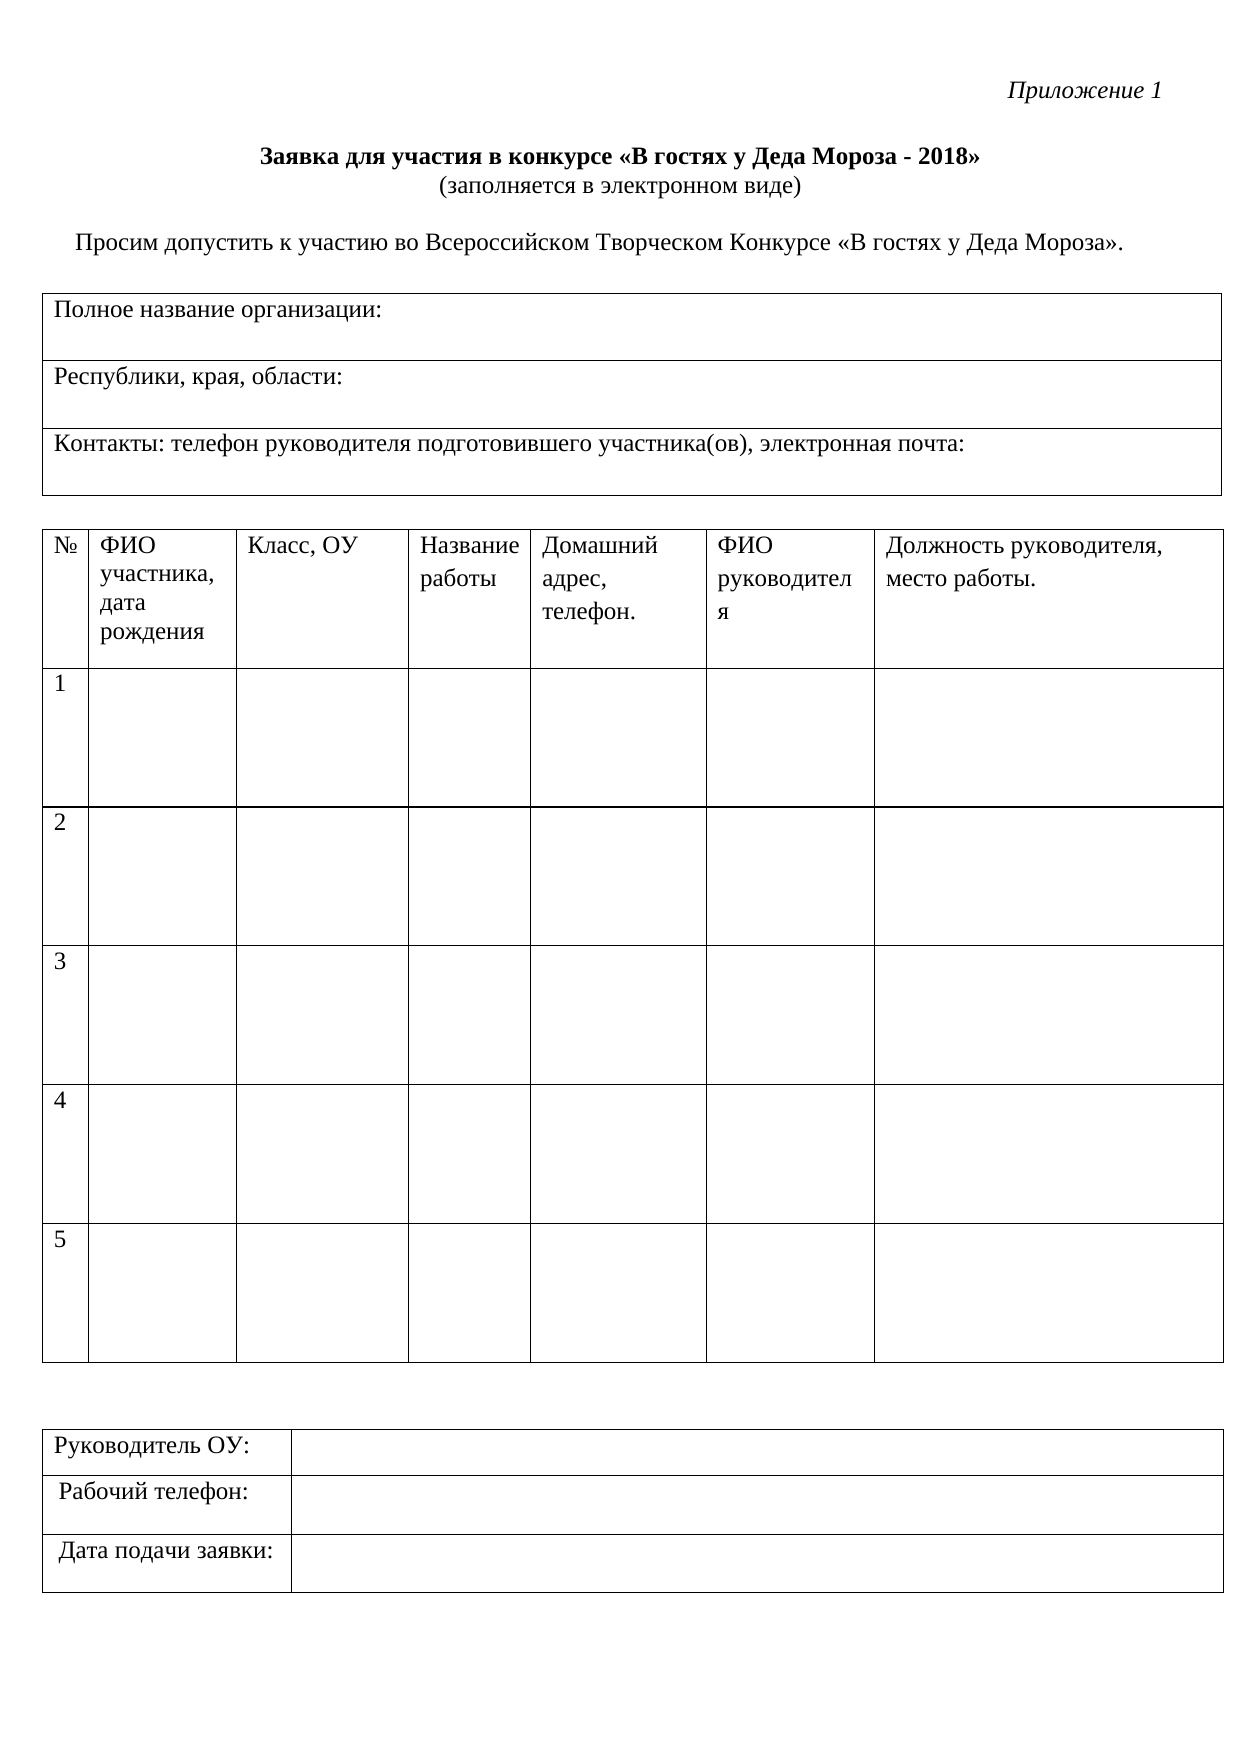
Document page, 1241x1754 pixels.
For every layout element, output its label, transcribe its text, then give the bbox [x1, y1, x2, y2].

table_cell [89, 669, 236, 806]
table_cell [875, 946, 1223, 1084]
table_cell [237, 946, 408, 1084]
text Заявка для участия в конкурсе «В гостях у Деда Мороза - 2018» [75, 141, 1165, 170]
table_cell 2 [43, 808, 88, 945]
table_cell [89, 946, 236, 1084]
table_cell [531, 669, 706, 806]
table_header Класс, ОУ [237, 530, 408, 667]
table_header Должность руководителя, место работы. [875, 530, 1223, 667]
table_cell [707, 669, 874, 806]
table_cell 3 [43, 946, 88, 1084]
table_cell [409, 946, 530, 1084]
table_cell Рабочий телефон: [43, 1476, 291, 1534]
table_cell [89, 1085, 236, 1223]
table_cell [875, 669, 1223, 806]
table_cell [409, 808, 530, 945]
text Приложение 1 [75, 75, 1165, 104]
table_cell [292, 1535, 1223, 1592]
table_cell [531, 946, 706, 1084]
text Просим допустить к участию во Всероссийском Творческом Конкурсе «В гостях у Деда Мороза». [75, 227, 1165, 256]
table_cell [237, 669, 408, 806]
table_header Название работы [409, 530, 530, 667]
table_cell [237, 808, 408, 945]
table_cell [875, 808, 1223, 945]
table_cell [707, 808, 874, 945]
table_cell [707, 1085, 874, 1223]
table_cell [875, 1224, 1223, 1362]
table_cell Контакты: телефон руководителя подготовившего участника(ов), электронная почта: [43, 429, 1221, 494]
table_header № [43, 530, 88, 667]
table_cell [237, 1085, 408, 1223]
table_cell [409, 1085, 530, 1223]
table_header Руководитель ОУ: [43, 1430, 291, 1475]
table_cell Республики, края, области: [43, 361, 1221, 427]
table_cell Дата подачи заявки: [43, 1535, 291, 1592]
table_header [292, 1430, 1223, 1475]
table_header Полное название организации: [43, 294, 1221, 360]
table_cell [409, 1224, 530, 1362]
table_cell [531, 1224, 706, 1362]
table_cell [531, 808, 706, 945]
table_cell 5 [43, 1224, 88, 1362]
table_cell [707, 946, 874, 1084]
table_header ФИО участника, дата рождения [89, 530, 236, 667]
table_cell [875, 1085, 1223, 1223]
table_cell [292, 1476, 1223, 1534]
text (заполняется в электронном виде) [75, 170, 1165, 198]
table_cell [531, 1085, 706, 1223]
table_cell [89, 1224, 236, 1362]
table_cell [409, 669, 530, 806]
table_cell 1 [43, 669, 88, 806]
table_cell [89, 808, 236, 945]
table_header Домашний адрес, телефон. [531, 530, 706, 667]
table_header ФИО руководителя [707, 530, 874, 667]
table_cell [707, 1224, 874, 1362]
table_cell 4 [43, 1085, 88, 1223]
table_cell [237, 1224, 408, 1362]
